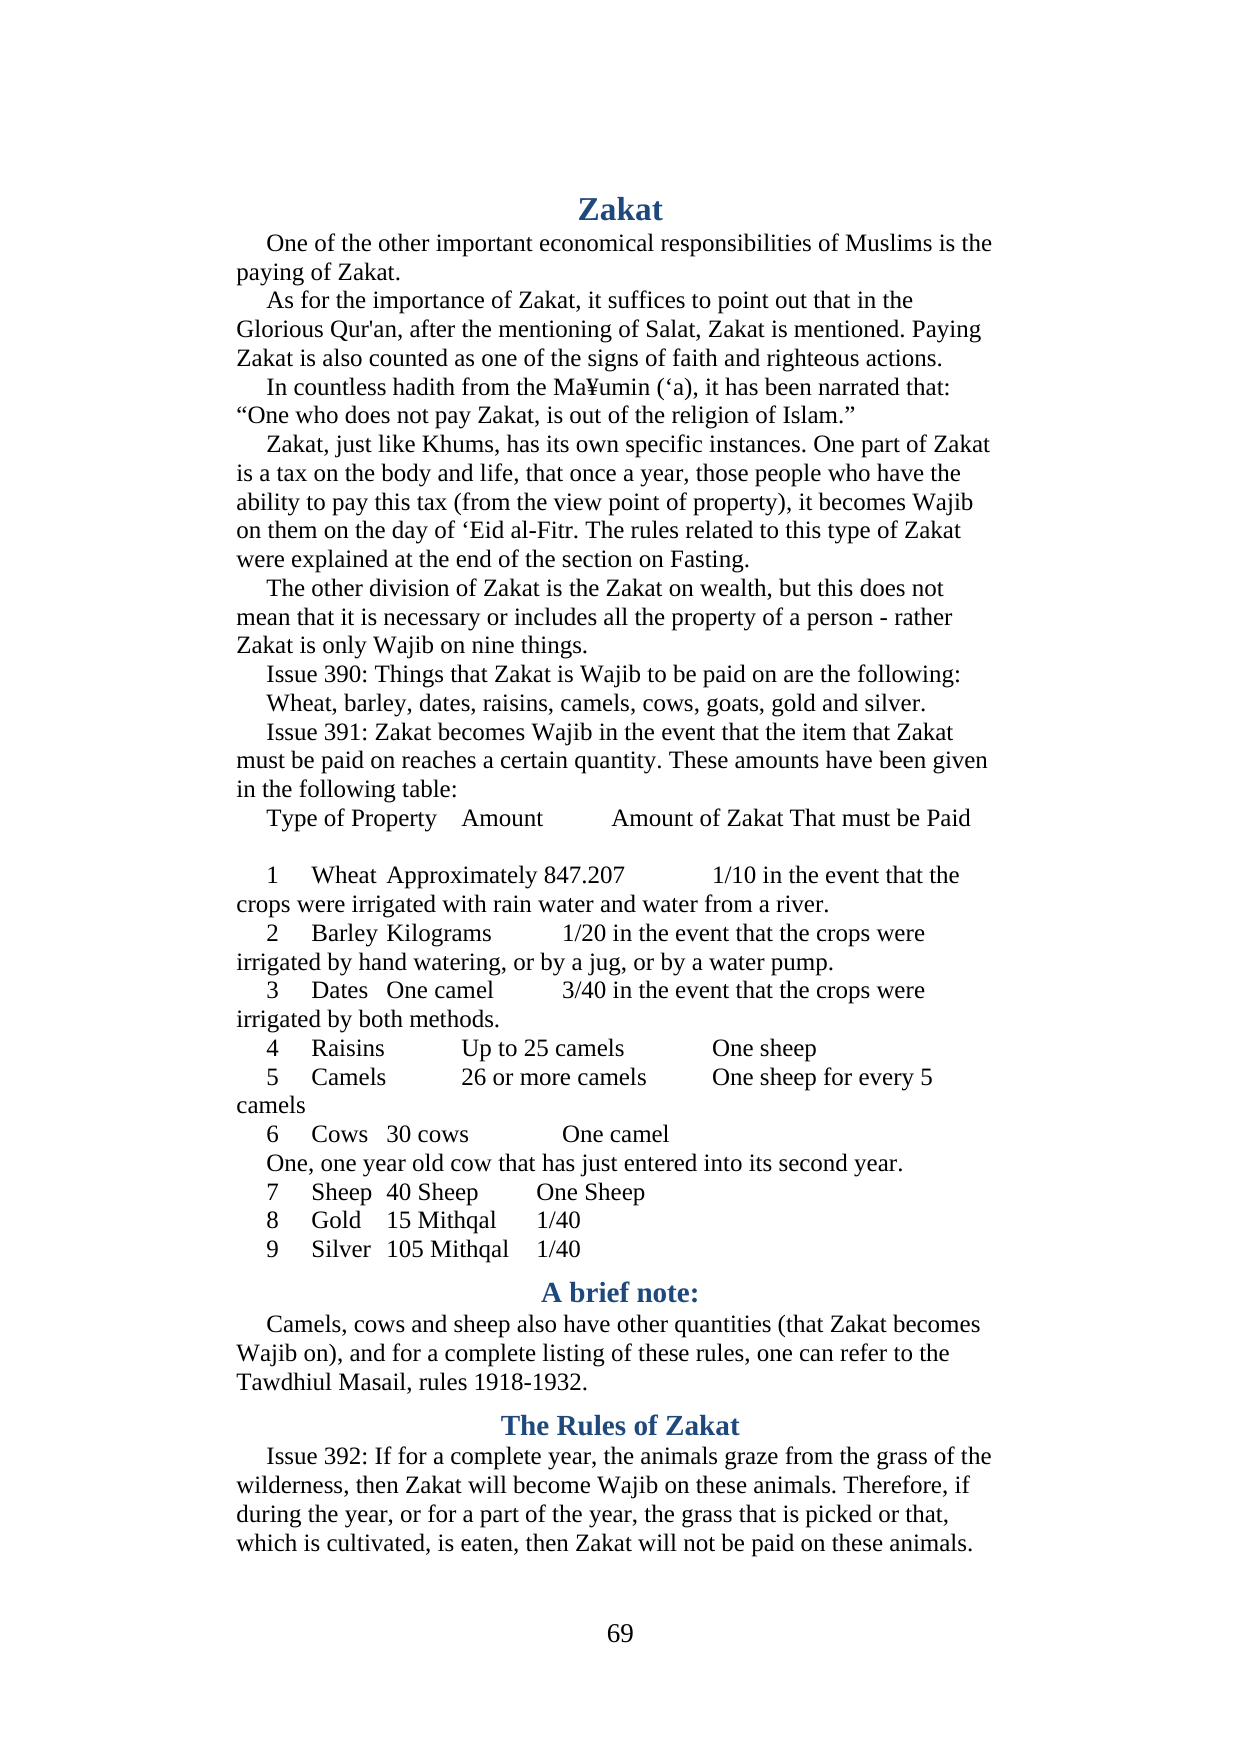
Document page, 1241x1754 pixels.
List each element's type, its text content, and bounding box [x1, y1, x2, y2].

text 5 Camels 26 or more camels  One sheep for every 5 camels [236, 1062, 1004, 1119]
text 3 Dates One camel  3/40 in the event that the crops were irrigated by both methods. [236, 976, 1004, 1033]
text Issue 392: If for a complete year, the animals graze from the grass of the wilderness, then Zakat will become Wajib on these animals. Therefore, if during the year, or for a part of the year, the grass that is picked or that, which is cultivated, is eaten, then Zakat will not be paid on these animals. [236, 1441, 1004, 1556]
text 9 Silver 105 Mithqal 1/40 [236, 1234, 1004, 1263]
text Zakat, just like Khums, has its own specific instances. One part of Zakat is a tax on the body and life, that once a year, those people who have the ability to pay this tax (from the view point of property), it becomes Wajib on them on the day of ‘Eid al-Fitr. The rules related to this type of Zakat were explained at the end of the section on Fasting. [236, 429, 1004, 573]
subtitle The Rules of Zakat [236, 1408, 1004, 1441]
text 2 Barley Kilograms  1/20 in the event that the crops were irrigated by hand watering, or by a jug, or by a water pump. [236, 918, 1004, 976]
text Issue 391: Zakat becomes Wajib in the event that the item that Zakat must be paid on reaches a certain quantity. These amounts have been given in the following table: [236, 717, 1004, 803]
subtitle A brief note: [236, 1276, 1004, 1309]
text In countless hadith from the Ma¥umin (‘a), it has been narrated that: “One who does not pay Zakat, is out of the religion of Islam.” [236, 372, 1004, 429]
text One, one year old cow that has just entered into its second year. [236, 1148, 1004, 1177]
text 4 Raisins Up to 25 camels  One sheep [236, 1033, 1004, 1062]
text As for the importance of Zakat, it suffices to point out that in the Glorious Qur'an, after the mentioning of Salat, Zakat is mentioned. Paying Zakat is also counted as one of the signs of faith and righteous actions. [236, 286, 1004, 372]
text Issue 390: Things that Zakat is Wajib to be paid on are the following: [236, 659, 1004, 688]
text 8 Gold 15 Mithqal 1/40 [236, 1206, 1004, 1234]
text 6 Cows 30 cows  One camel [236, 1119, 1004, 1148]
text One of the other important economical responsibilities of Muslims is the paying of Zakat. [236, 228, 1004, 286]
text 7 Sheep 40 Sheep One Sheep [236, 1177, 1004, 1206]
subtitle Zakat [236, 190, 1004, 228]
text 1 Wheat Approximately 847.207  1/10 in the event that the crops were irrigated with rain water and water from a river. [236, 861, 1004, 918]
text Type of Property Amount Amount of Zakat That must be Paid [236, 803, 1004, 832]
text The other division of Zakat is the Zakat on wealth, but this does not mean that it is necessary or includes all the property of a person - rather Zakat is only Wajib on nine things. [236, 573, 1004, 659]
text Camels, cows and sheep also have other quantities (that Zakat becomes Wajib on), and for a complete listing of these rules, one can refer to the Tawdhiul Masail, rules 1918-1932. [236, 1309, 1004, 1395]
text Wheat, barley, dates, raisins, camels, cows, goats, gold and silver. [236, 688, 1004, 717]
